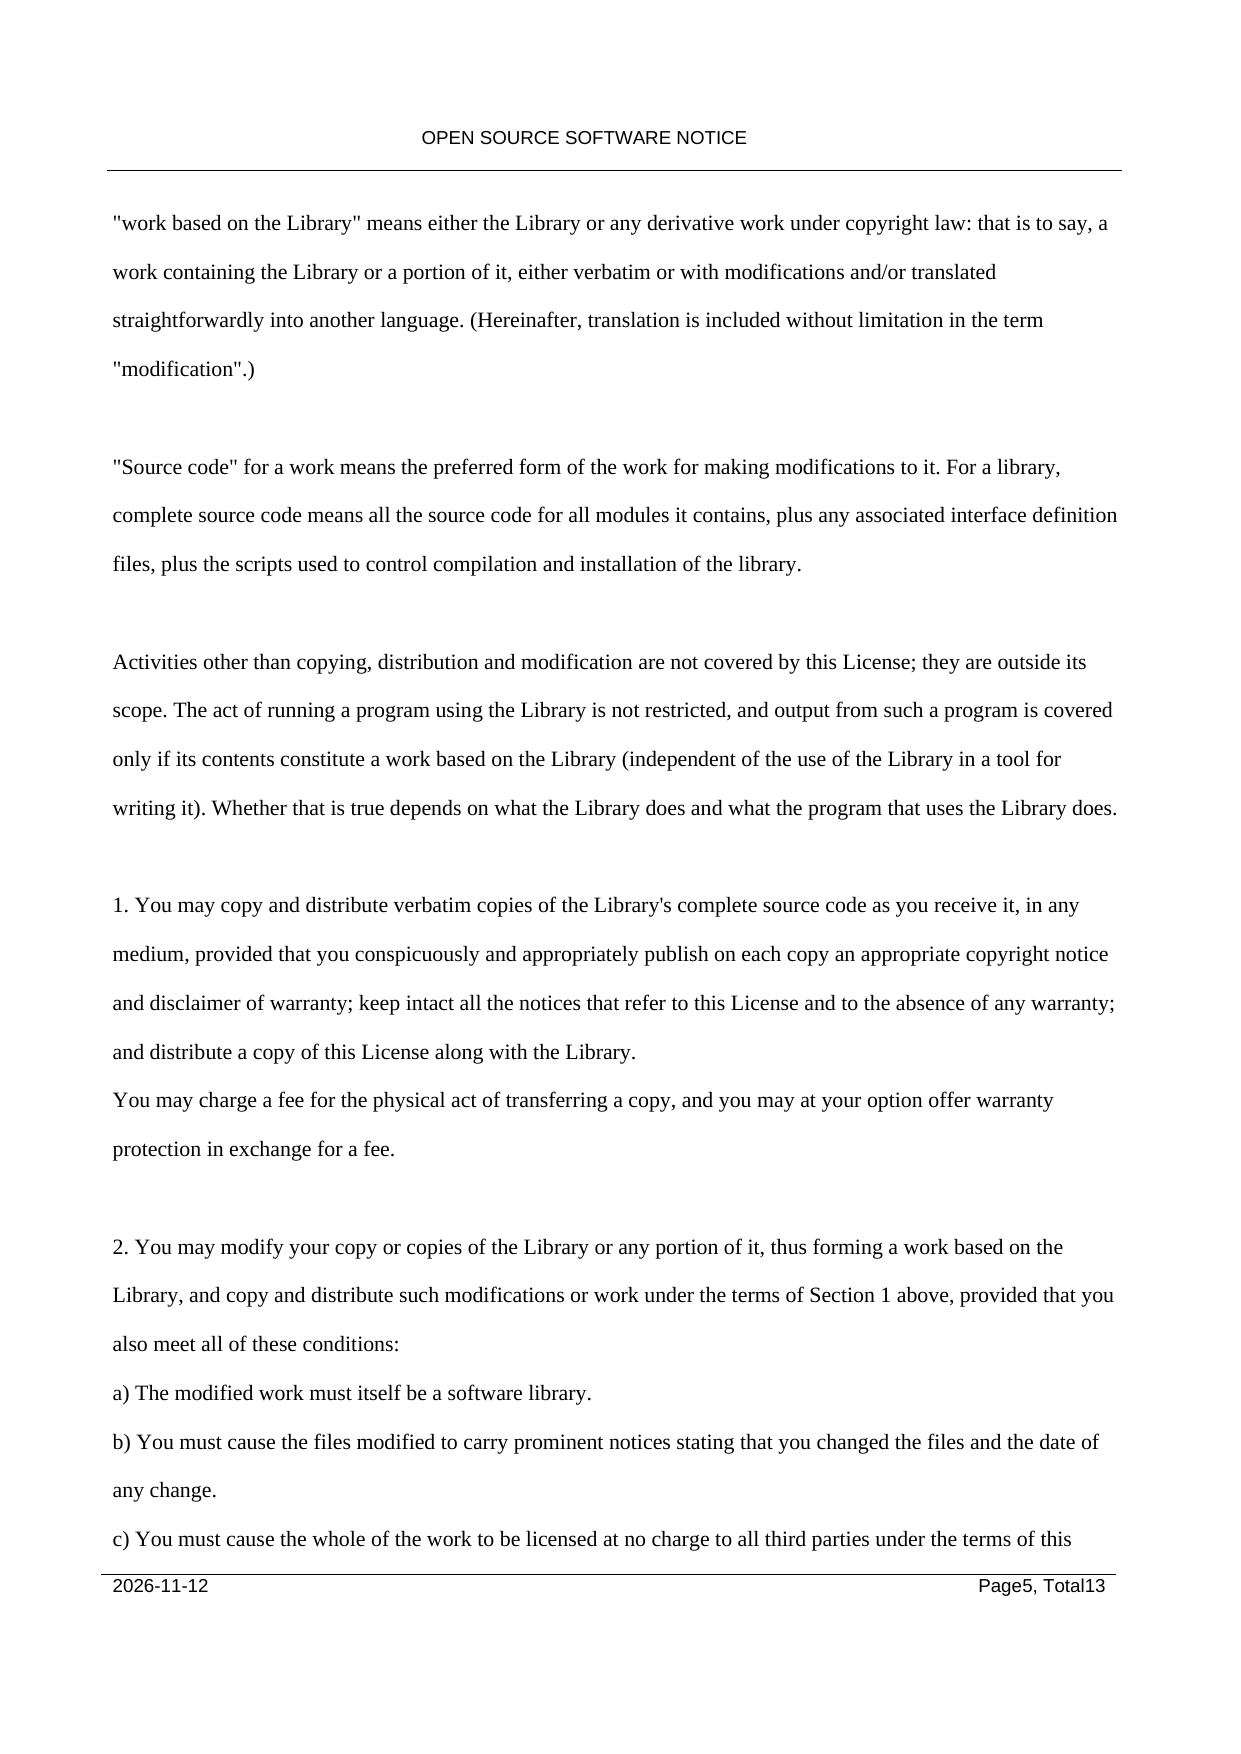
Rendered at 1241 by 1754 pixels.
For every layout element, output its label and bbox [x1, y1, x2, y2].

text [112, 206, 1128, 1555]
